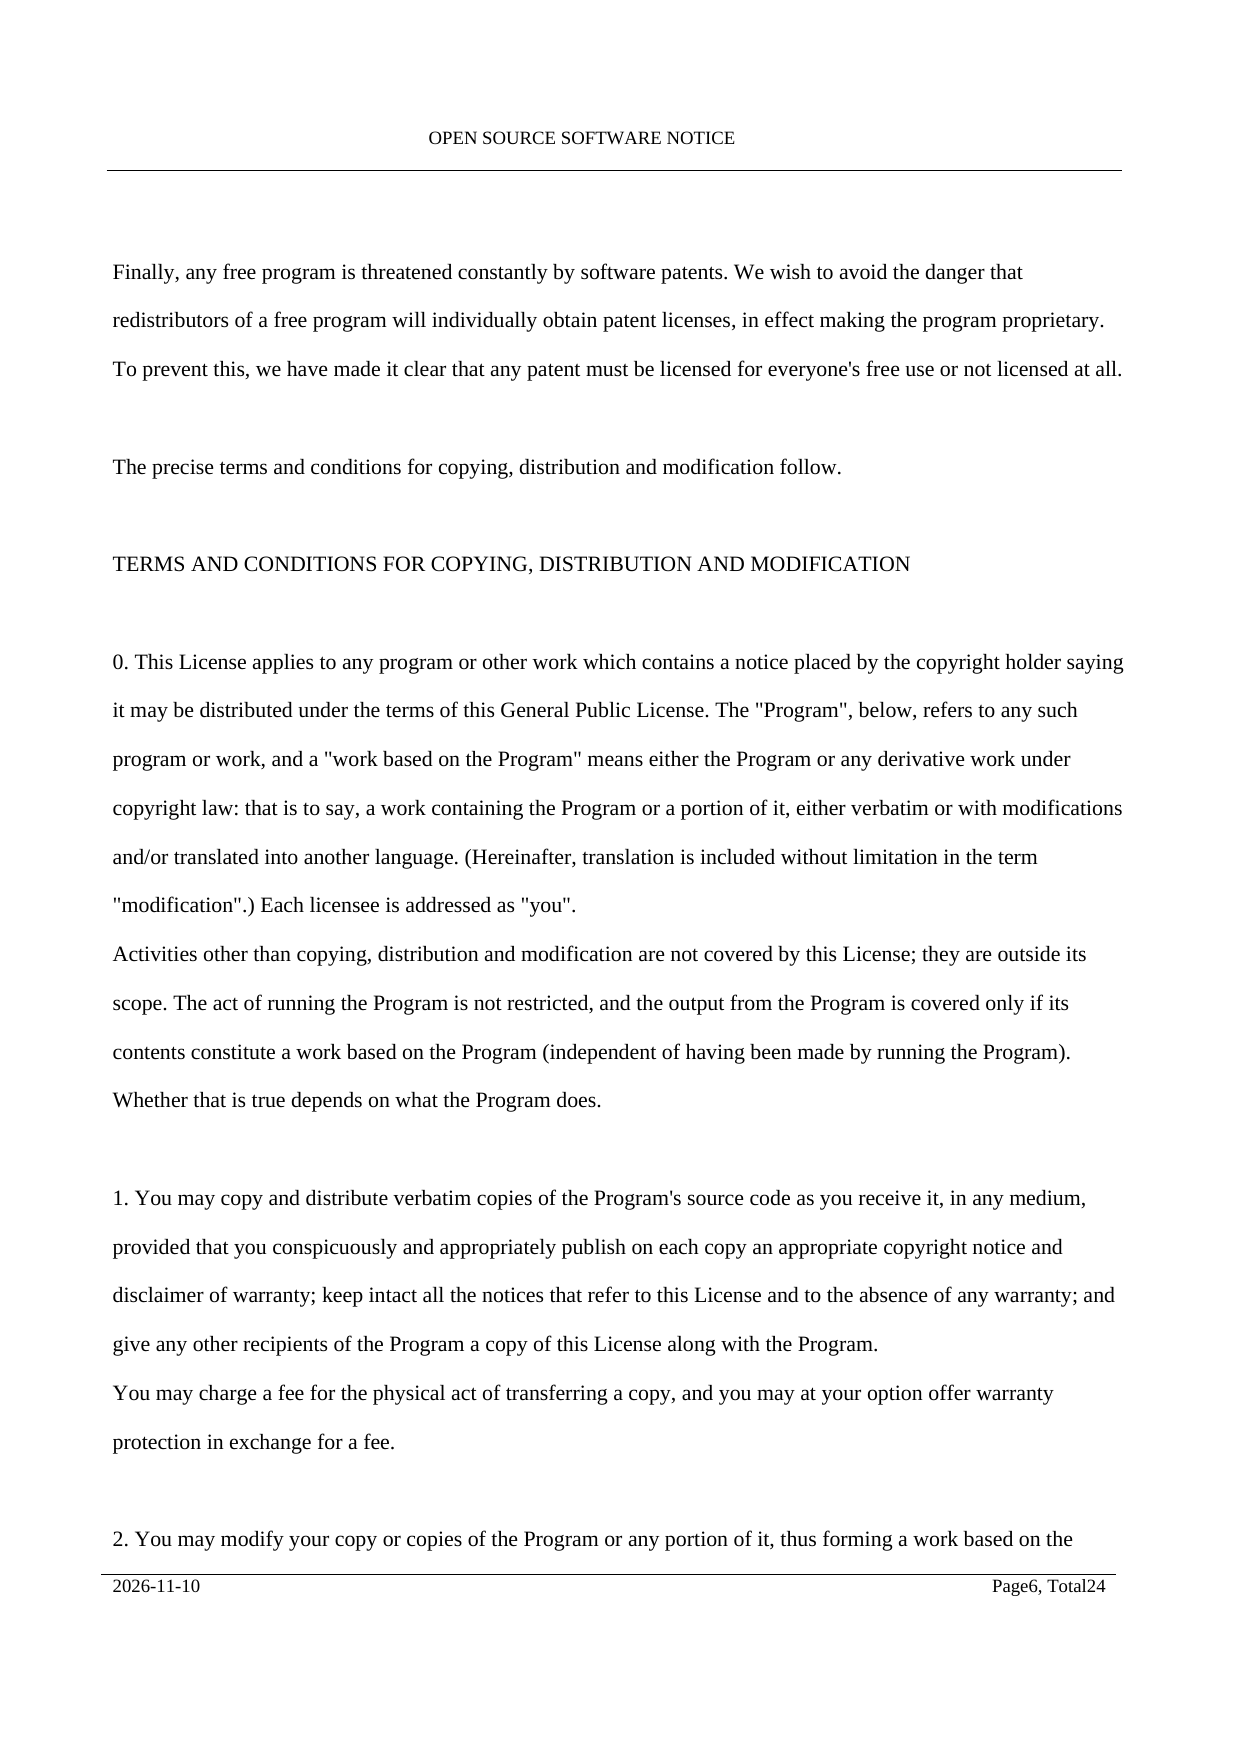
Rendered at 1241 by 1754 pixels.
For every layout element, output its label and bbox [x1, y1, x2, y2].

text [112, 206, 1128, 1555]
